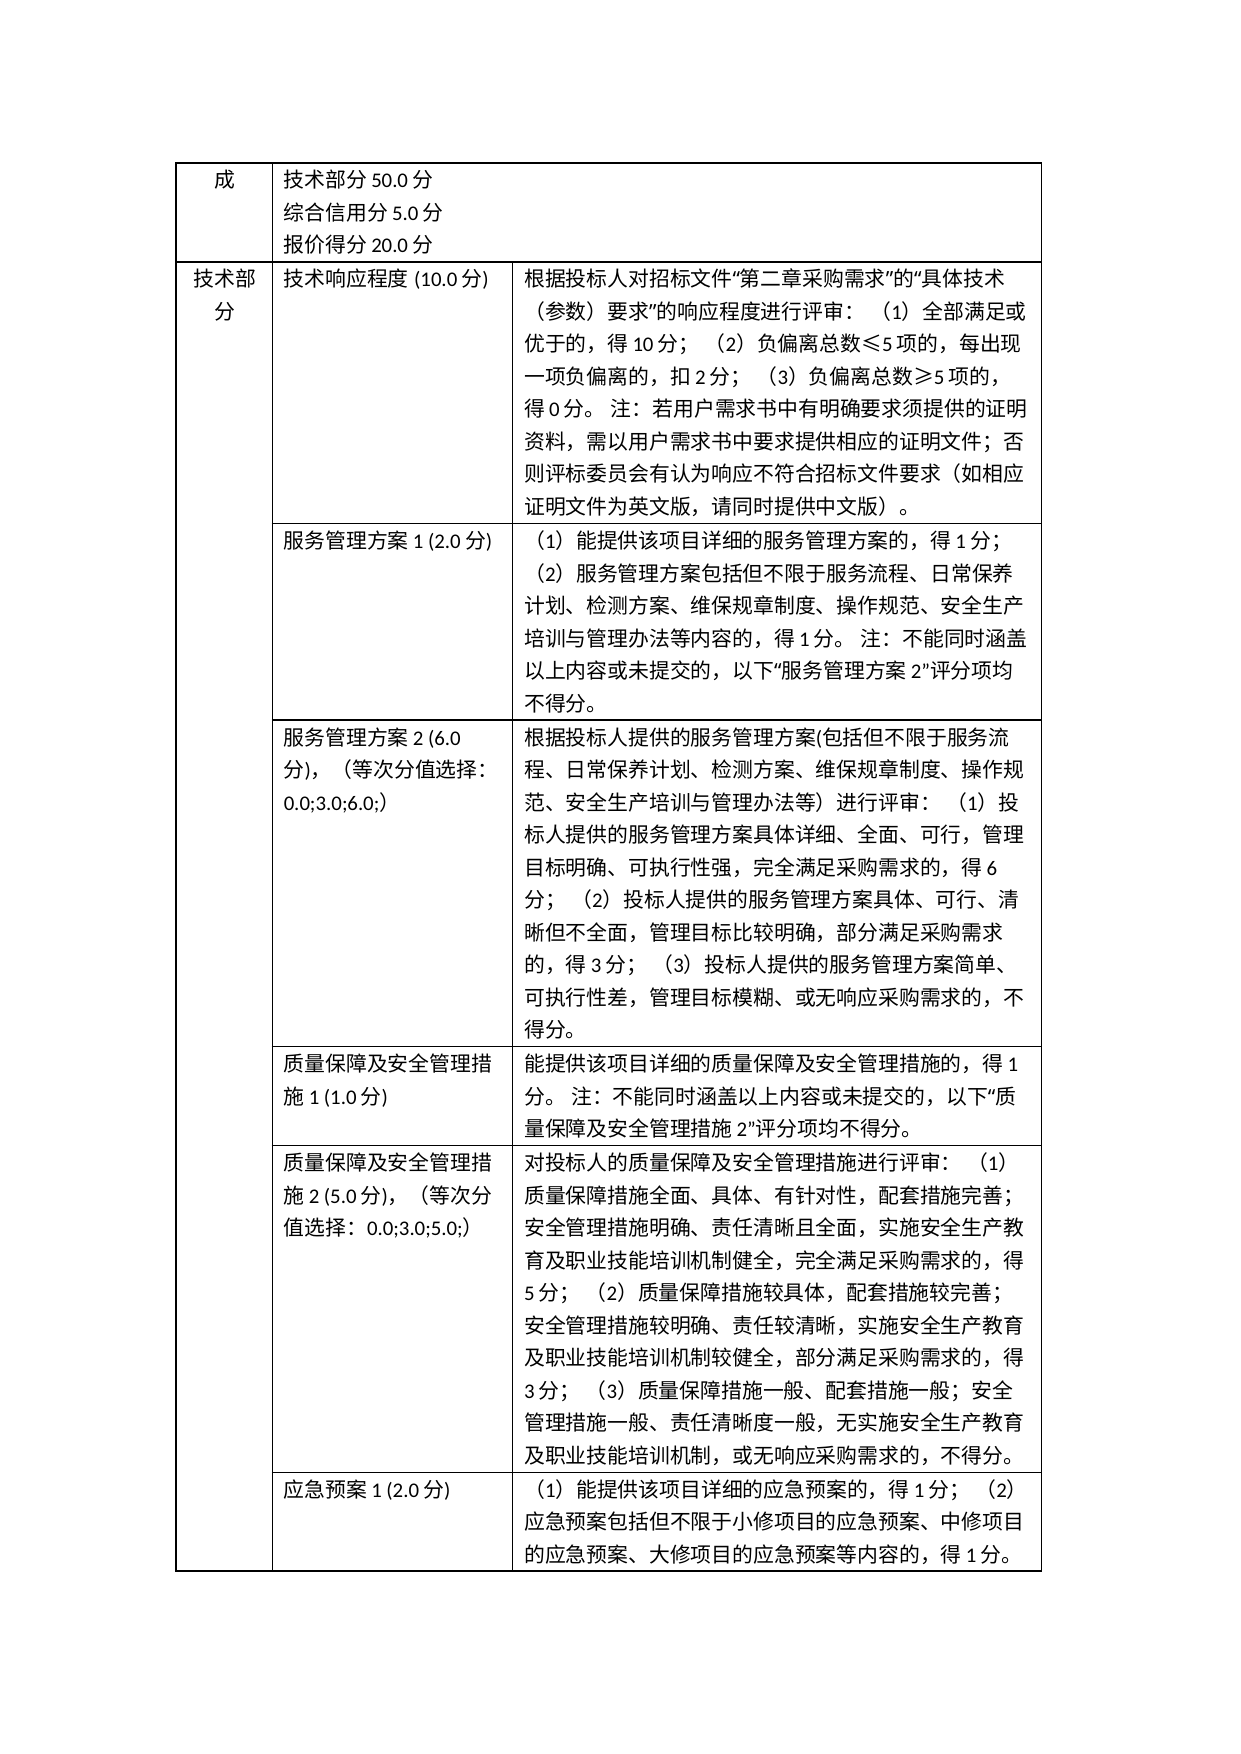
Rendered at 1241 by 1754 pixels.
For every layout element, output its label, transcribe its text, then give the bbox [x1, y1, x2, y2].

table_cell 服务管理方案1 (2.0分) [273, 524, 512, 719]
table_cell 应急预案1 (2.0分) [273, 1473, 512, 1570]
table_cell 质量保障及安全管理措施2 (5.0分)，（等次分值选择：0.0;3.0;5.0;） [273, 1146, 512, 1471]
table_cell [273, 164, 1041, 261]
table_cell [513, 1473, 1041, 1570]
table_cell 质量保障及安全管理措施1 (1.0分) [273, 1047, 512, 1145]
table_cell 根据投标人对招标文件“第二章采购需求”的“具体技术（参数）要求”的响应程度进行评审： （1）全部满足或优于的，得10分； （2）负偏离总数≤5项的，每出现一项负偏离的，扣2分； （3）负偏离总数≥5项的，得0分。 注：若用户需求书中有明确要求须提供的证明资料，需以用户需求书中要求提供相应的证明文件；否则评标委员会有认为响应不符合招标文件要求（如相应证明文件为英文版，请同时提供中文版）。 [513, 263, 1041, 523]
table_cell （1）能提供该项目详细的服务管理方案的，得1分； （2）服务管理方案包括但不限于服务流程、日常保养计划、检测方案、维保规章制度、操作规范、安全生产培训与管理办法等内容的，得1分。 注：不能同时涵盖以上内容或未提交的，以下“服务管理方案2”评分项均不得分。 [513, 524, 1041, 719]
table_cell 技术响应程度 (10.0分) [273, 263, 512, 523]
table_cell 分值构成 [177, 164, 272, 261]
table_cell 技术部分 [177, 263, 272, 1570]
table_cell 对投标人的质量保障及安全管理措施进行评审： （1）质量保障措施全面、具体、有针对性，配套措施完善；安全管理措施明确、责任清晰且全面，实施安全生产教育及职业技能培训机制健全，完全满足采购需求的，得5分； （2）质量保障措施较具体，配套措施较完善；安全管理措施较明确、责任较清晰，实施安全生产教育及职业技能培训机制较健全，部分满足采购需求的，得3分； （3）质量保障措施一般、配套措施一般；安全管理措施一般、责任清晰度一般，无实施安全生产教育及职业技能培训机制，或无响应采购需求的，不得分。 [513, 1146, 1041, 1471]
table_cell 能提供该项目详细的质量保障及安全管理措施的，得1分。 注：不能同时涵盖以上内容或未提交的，以下“质量保障及安全管理措施2”评分项均不得分。 [513, 1047, 1041, 1145]
table_cell 服务管理方案2 (6.0分)，（等次分值选择：0.0;3.0;6.0;） [273, 721, 512, 1046]
table_cell 根据投标人提供的服务管理方案(包括但不限于服务流程、日常保养计划、检测方案、维保规章制度、操作规范、安全生产培训与管理办法等）进行评审： （1）投标人提供的服务管理方案具体详细、全面、可行，管理目标明确、可执行性强，完全满足采购需求的，得6分； （2）投标人提供的服务管理方案具体、可行、清晰但不全面，管理目标比较明确，部分满足采购需求的，得3分； （3）投标人提供的服务管理方案简单、可执行性差，管理目标模糊、或无响应采购需求的，不得分。 [513, 721, 1041, 1046]
